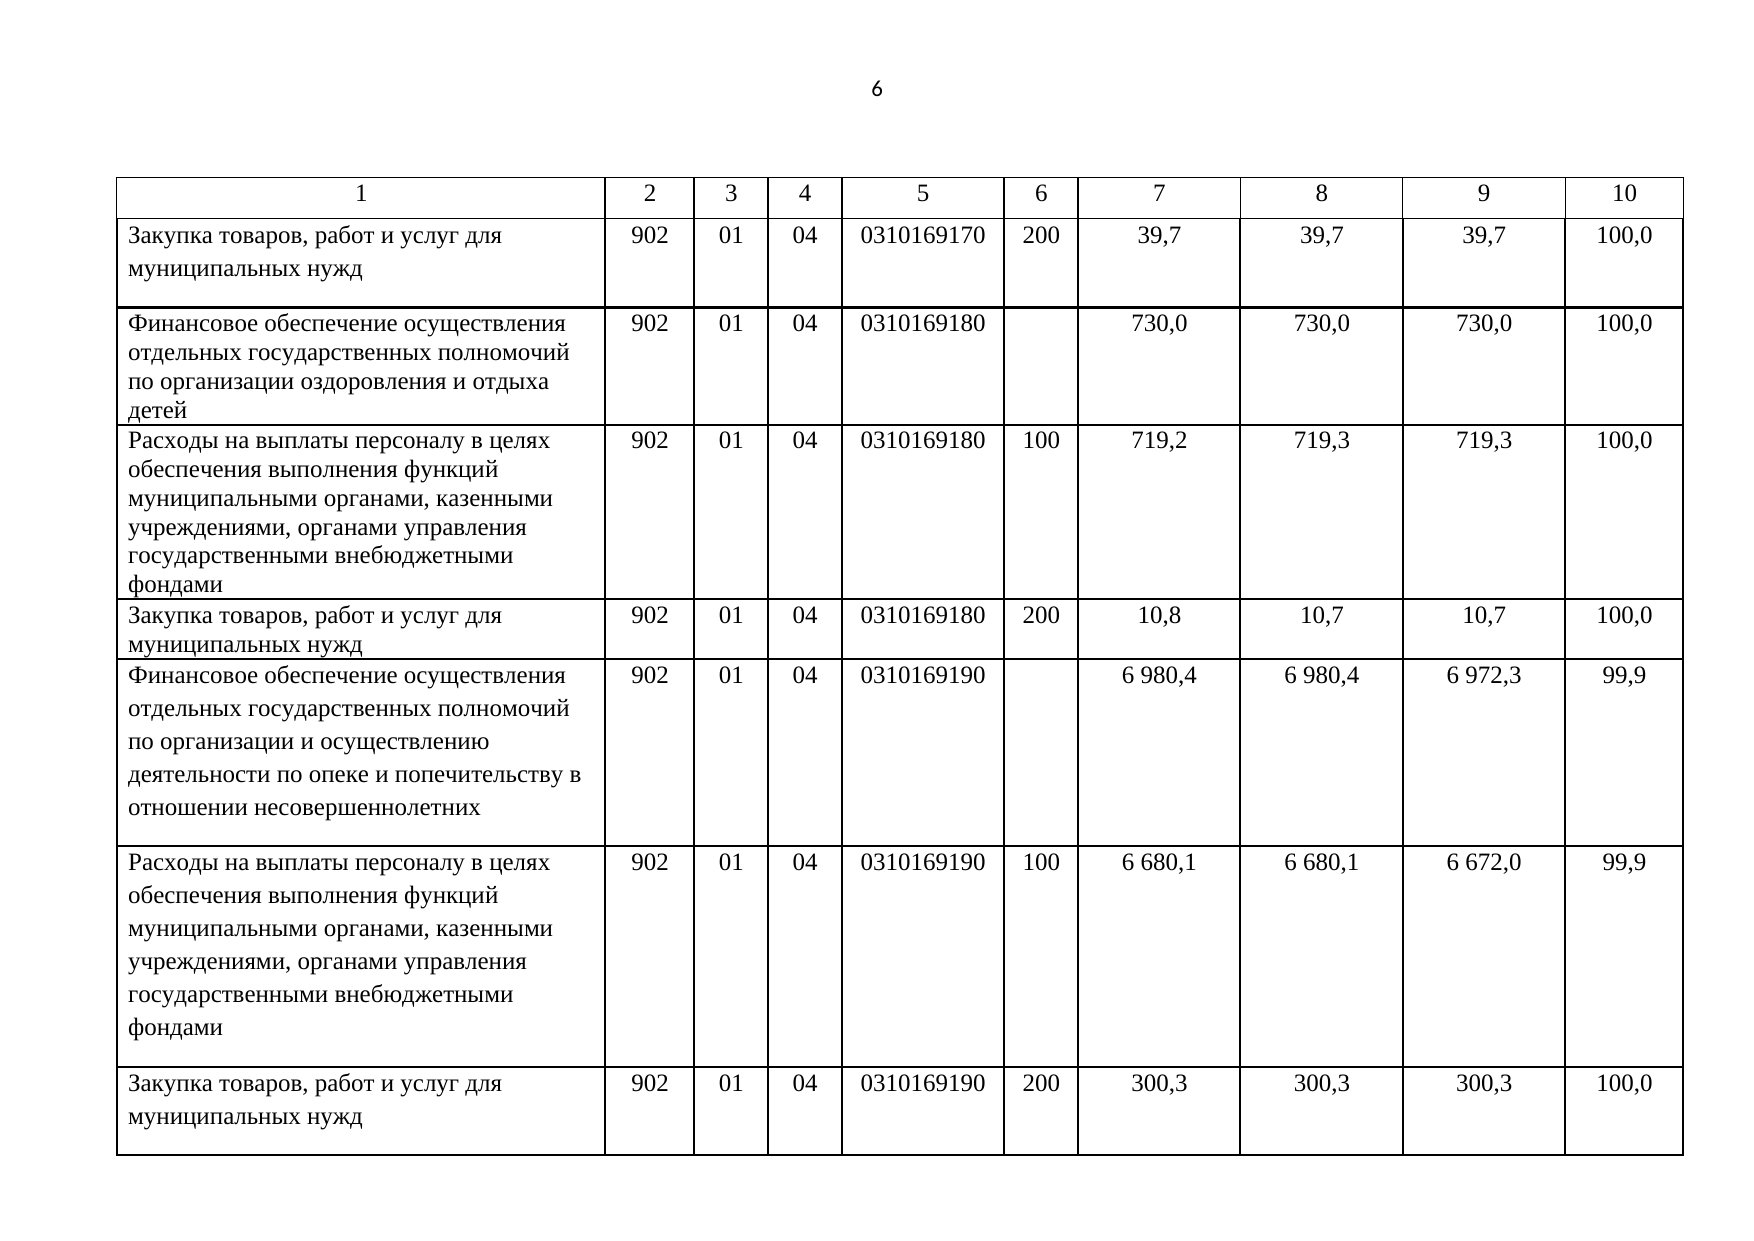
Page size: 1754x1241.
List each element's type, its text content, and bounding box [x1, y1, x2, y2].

table_cell 10,8 [1079, 600, 1239, 658]
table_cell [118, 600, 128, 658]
table_header 3 [695, 178, 767, 218]
table_cell 6 680,1 [1241, 847, 1402, 1066]
table_cell 100,0 [1566, 426, 1682, 598]
table_cell 10,7 [1241, 600, 1402, 658]
table_cell Закупка товаров, работ и услуг для муниципальных нужд [118, 1068, 604, 1154]
table_cell 902 [606, 1068, 693, 1154]
table_cell 04 [769, 660, 841, 845]
table_cell 01 [695, 426, 767, 598]
table_cell 01 [695, 309, 767, 423]
table_cell 99,9 [1566, 847, 1682, 1066]
table_cell 10,7 [1404, 600, 1564, 658]
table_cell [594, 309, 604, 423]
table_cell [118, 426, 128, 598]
table_cell 300,3 [1241, 1068, 1402, 1154]
table_cell Закупка товаров, работ и услуг для муниципальных нужд [118, 219, 604, 306]
table_cell 902 [606, 426, 693, 598]
table_cell 01 [695, 847, 767, 1066]
table_cell 39,7 [1404, 219, 1564, 306]
table_header 1 [117, 178, 604, 218]
table_cell 04 [769, 219, 841, 306]
table_cell 730,0 [1079, 309, 1239, 423]
table_cell 902 [606, 309, 693, 423]
table_header 5 [843, 178, 1003, 218]
table_cell 730,0 [1241, 309, 1402, 423]
table_cell 100 [1005, 426, 1077, 598]
table_cell 99,9 [1566, 660, 1682, 845]
table_cell 04 [769, 847, 841, 1066]
table_cell [1005, 309, 1077, 423]
table_cell 902 [606, 847, 693, 1066]
table_cell 01 [695, 219, 767, 306]
table_cell 300,3 [1404, 1068, 1564, 1154]
table_cell 100,0 [1566, 600, 1682, 658]
table_cell 730,0 [1404, 309, 1564, 423]
table_cell 719,2 [1079, 426, 1239, 598]
table_cell 0310169180 [843, 309, 1003, 423]
table_cell 39,7 [1079, 219, 1239, 306]
table_cell 0310169190 [843, 660, 1003, 845]
table_cell 0310169170 [843, 219, 1003, 306]
table_cell 0310169190 [843, 1068, 1003, 1154]
table_cell 719,3 [1241, 426, 1402, 598]
table_cell 01 [695, 1068, 767, 1154]
table_header 6 [1005, 178, 1077, 218]
table_header 8 [1241, 178, 1402, 218]
table_cell 0310169180 [843, 600, 1003, 658]
table_cell 902 [606, 600, 693, 658]
table_cell 6 972,3 [1404, 660, 1564, 845]
table_cell 6 680,1 [1079, 847, 1239, 1066]
table_cell 39,7 [1241, 219, 1402, 306]
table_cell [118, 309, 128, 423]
table_cell 200 [1005, 600, 1077, 658]
table_cell 6 980,4 [1241, 660, 1402, 845]
table_cell 100,0 [1566, 219, 1682, 306]
table_header 4 [769, 178, 841, 218]
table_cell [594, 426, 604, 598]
table_cell Расходы на выплаты персоналу в целях обеспечения выполнения функций муниципальными органами, казенными учреждениями, органами управления государственными внебюджетными фондами [118, 847, 604, 1066]
table_cell 300,3 [1079, 1068, 1239, 1154]
table_cell 04 [769, 600, 841, 658]
table_cell 200 [1005, 1068, 1077, 1154]
table_header 2 [606, 178, 693, 218]
table_cell 719,3 [1404, 426, 1564, 598]
table_cell 100,0 [1566, 1068, 1682, 1154]
table_cell 6 980,4 [1079, 660, 1239, 845]
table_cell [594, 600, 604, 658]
table_cell 0310169180 [843, 426, 1003, 598]
table_cell 01 [695, 660, 767, 845]
table_cell 04 [769, 1068, 841, 1154]
table_cell 902 [606, 660, 693, 845]
table_cell 100,0 [1566, 309, 1682, 423]
table_cell 0310169190 [843, 847, 1003, 1066]
table_cell 100 [1005, 847, 1077, 1066]
table_cell Финансовое обеспечение осуществления отдельных государственных полномочий по организации и осуществлению деятельности по опеке и попечительству в отношении несовершеннолетних [118, 660, 604, 845]
table_cell 6 672,0 [1404, 847, 1564, 1066]
table_header 9 [1403, 178, 1565, 218]
table_header 7 [1079, 178, 1240, 218]
table_cell 200 [1005, 219, 1077, 306]
table_cell 01 [695, 600, 767, 658]
table_cell 04 [769, 309, 841, 423]
table_header 10 [1566, 178, 1683, 218]
table_cell [1005, 660, 1077, 845]
table_cell 902 [606, 219, 693, 306]
table_cell 04 [769, 426, 841, 598]
